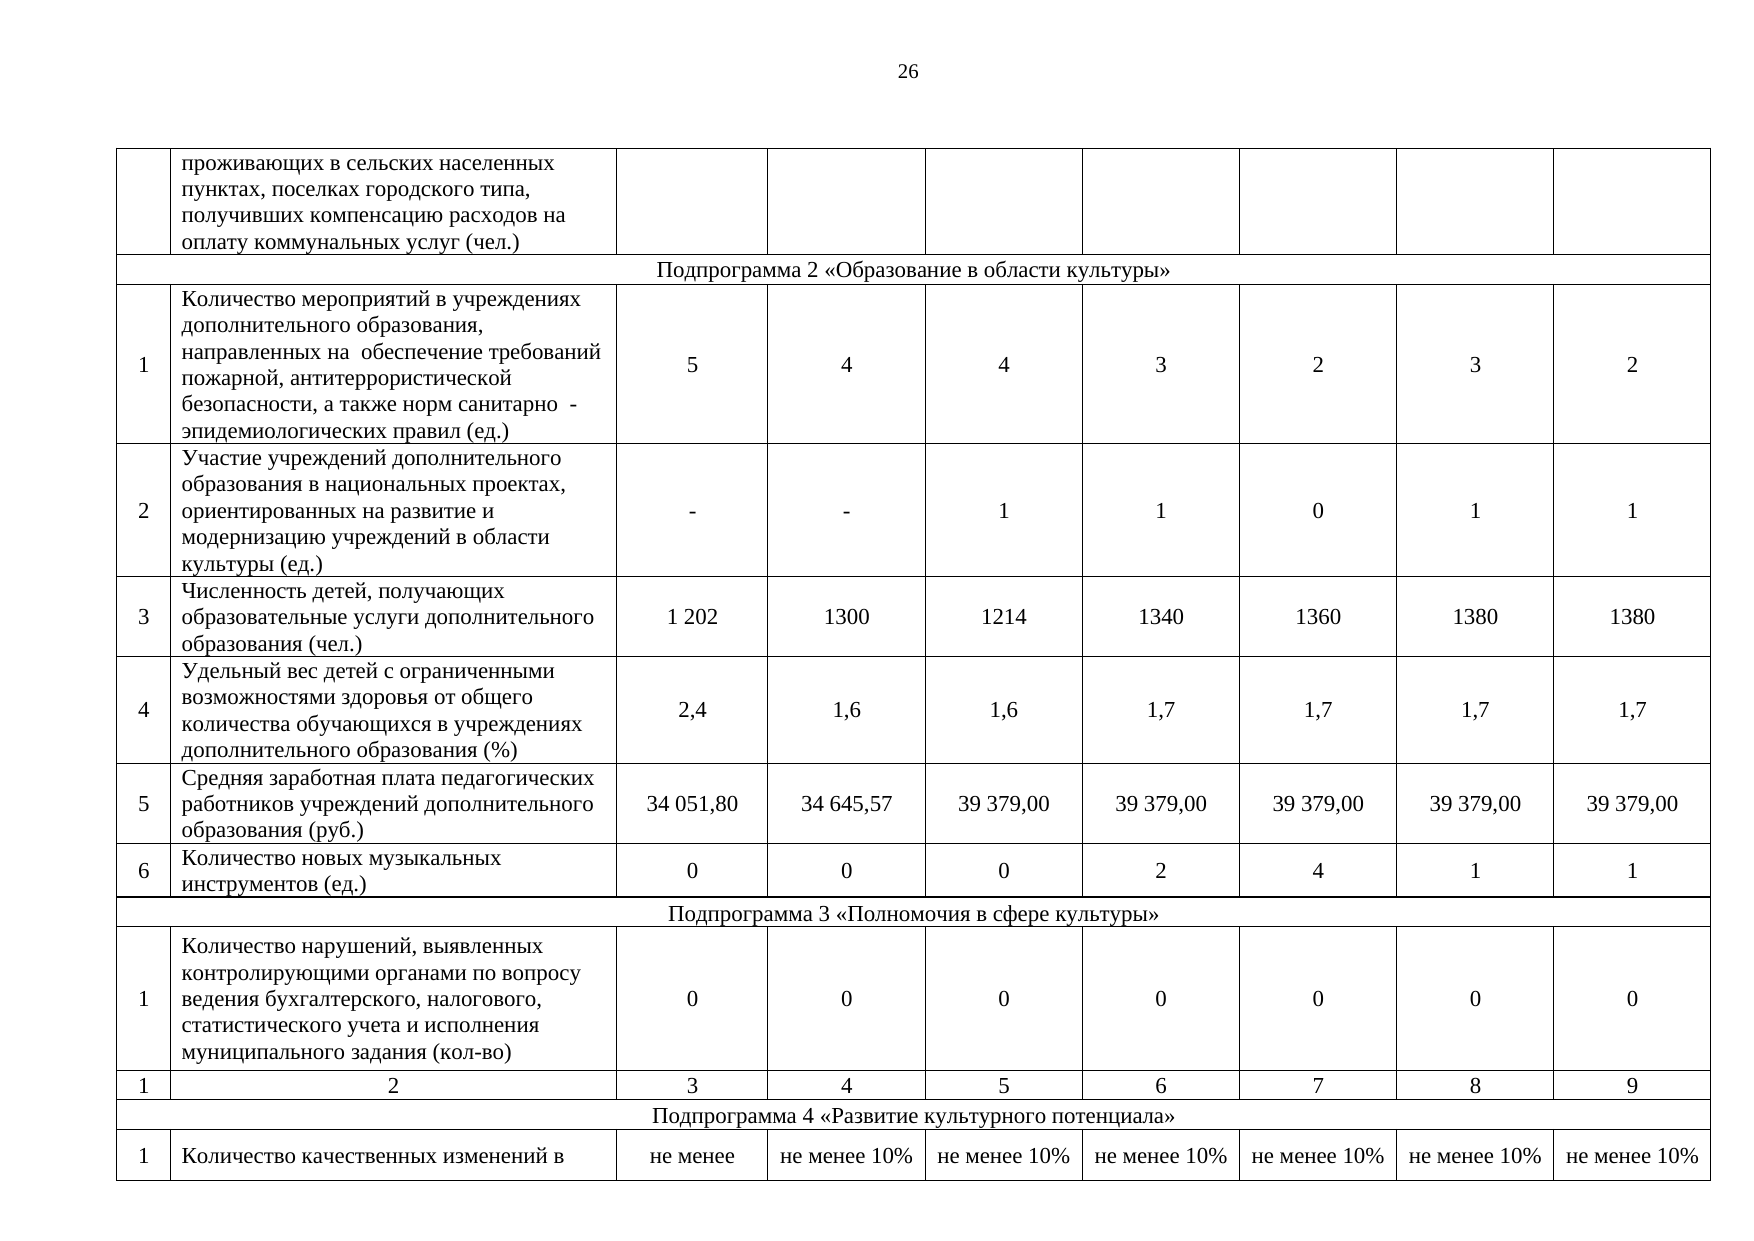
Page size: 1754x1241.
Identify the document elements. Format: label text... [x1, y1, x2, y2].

table_cell Подпрограмма 4 «Развитие культурного потенциала» [117, 1100, 1710, 1129]
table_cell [1240, 1130, 1396, 1180]
table_cell 3 [1397, 285, 1553, 443]
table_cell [1397, 1130, 1553, 1180]
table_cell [1554, 1130, 1710, 1180]
table_cell 1380 [1554, 577, 1710, 656]
table_cell 9 [1554, 1071, 1710, 1099]
table_cell Численность детей, получающих образовательные услуги дополнительного образования (чел.) [171, 577, 616, 656]
table_cell 2 [1240, 285, 1396, 443]
table_cell 2 [1554, 285, 1710, 443]
table_cell 0 [926, 844, 1082, 896]
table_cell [768, 1130, 925, 1180]
table_cell 1,7 [1083, 657, 1239, 762]
table_cell 3 [617, 1071, 767, 1099]
table_cell 2 [171, 1071, 616, 1099]
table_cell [926, 1130, 1082, 1180]
table_cell Количество нарушений, выявленных контролирующими органами по вопросу ведения бухгалтерского, налогового, статистического учета и исполнения муниципального задания (кол-во) [171, 927, 616, 1070]
table_cell 8 [617, 149, 767, 254]
table_cell Подпрограмма 3 «Полномочия в сфере культуры» [117, 898, 1710, 926]
table_cell 34 645,57 [768, 764, 925, 843]
table_cell 34 051,80 [617, 764, 767, 843]
table_cell 4 [117, 657, 170, 762]
table_cell 1,7 [1397, 657, 1553, 762]
table_cell 4 [768, 285, 925, 443]
table_cell 1 [117, 1071, 170, 1099]
table_cell Количество новых музыкальных инструментов (ед.) [171, 844, 616, 896]
table_cell 39 379,00 [1083, 764, 1239, 843]
table_cell Удельный вес детей с ограниченными возможностями здоровья от общего количества обучающихся в учреждениях дополнительного образования (%) [171, 657, 616, 762]
table_cell 1 [1083, 444, 1239, 576]
table_cell 2,4 [617, 657, 767, 762]
table_cell 6 [117, 844, 170, 896]
table_cell 4 [768, 1071, 925, 1099]
table_cell 9 [1240, 149, 1396, 254]
table_cell 0 [768, 927, 925, 1070]
table_cell 9 [1554, 149, 1710, 254]
table_cell 1 202 [617, 577, 767, 656]
table_cell - [768, 444, 925, 576]
table_cell 0 [1240, 444, 1396, 576]
table_cell 3 [1083, 285, 1239, 443]
table_cell 3 [117, 577, 170, 656]
table_cell 1 [1554, 844, 1710, 896]
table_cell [171, 149, 616, 254]
table_cell 2 [1083, 844, 1239, 896]
table_cell 4 [1240, 844, 1396, 896]
table_cell 1,7 [1240, 657, 1396, 762]
table_cell 5 [926, 1071, 1082, 1099]
table_cell 1,7 [1554, 657, 1710, 762]
table_cell 2 [117, 444, 170, 576]
table_cell 1 [1397, 844, 1553, 896]
table_cell 39 379,00 [1397, 764, 1553, 843]
table_cell 7 [1240, 1071, 1396, 1099]
table_cell 0 [1397, 927, 1553, 1070]
table_cell 39 379,00 [926, 764, 1082, 843]
table_cell 1380 [1397, 577, 1553, 656]
table_cell 1 [117, 285, 170, 443]
table_cell 5 [117, 764, 170, 843]
table_cell Средняя заработная плата педагогических работников учреждений дополнительного образования (руб.) [171, 764, 616, 843]
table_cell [617, 1130, 767, 1180]
table_cell 0 [926, 927, 1082, 1070]
table_cell 1360 [1240, 577, 1396, 656]
table_cell 1,6 [768, 657, 925, 762]
table_cell 1340 [1083, 577, 1239, 656]
table_cell 1214 [926, 577, 1082, 656]
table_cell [1083, 1130, 1239, 1180]
table_cell 1 [1397, 444, 1553, 576]
table_cell 6 [1083, 1071, 1239, 1099]
table_cell 1 [117, 927, 170, 1070]
table_cell Подпрограмма 2 «Образование в области культуры» [117, 255, 1710, 284]
table_cell 5 [617, 285, 767, 443]
table_cell 8 [117, 149, 170, 254]
table_cell 1 [1554, 444, 1710, 576]
table_cell 1 [926, 444, 1082, 576]
table_cell 1 [117, 1130, 170, 1180]
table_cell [171, 1130, 616, 1180]
table_cell 8 [1397, 1071, 1553, 1099]
table_cell 0 [617, 927, 767, 1070]
table_cell 1,6 [926, 657, 1082, 762]
table_cell 8 [768, 149, 925, 254]
table_cell 4 [926, 285, 1082, 443]
table_cell 0 [1240, 927, 1396, 1070]
table_cell 1300 [768, 577, 925, 656]
table_cell 0 [1083, 927, 1239, 1070]
table_cell 0 [1554, 927, 1710, 1070]
table_cell 0 [768, 844, 925, 896]
table_cell Участие учреждений дополнительного образования в национальных проектах, ориентированных на развитие и модернизацию учреждений в области культуры (ед.) [171, 444, 616, 576]
table_cell 0 [617, 844, 767, 896]
table_cell 9 [1397, 149, 1553, 254]
table_cell Количество мероприятий в учреждениях дополнительного образования, направленных на обеспечение требований пожарной, антитеррористической безопасности, а также норм санитарно - эпидемиологических правил (ед.) [171, 285, 616, 443]
table_cell 39 379,00 [1554, 764, 1710, 843]
table_cell - [617, 444, 767, 576]
table_cell 39 379,00 [1240, 764, 1396, 843]
table_cell 8 [926, 149, 1082, 254]
table_cell 9 [1083, 149, 1239, 254]
